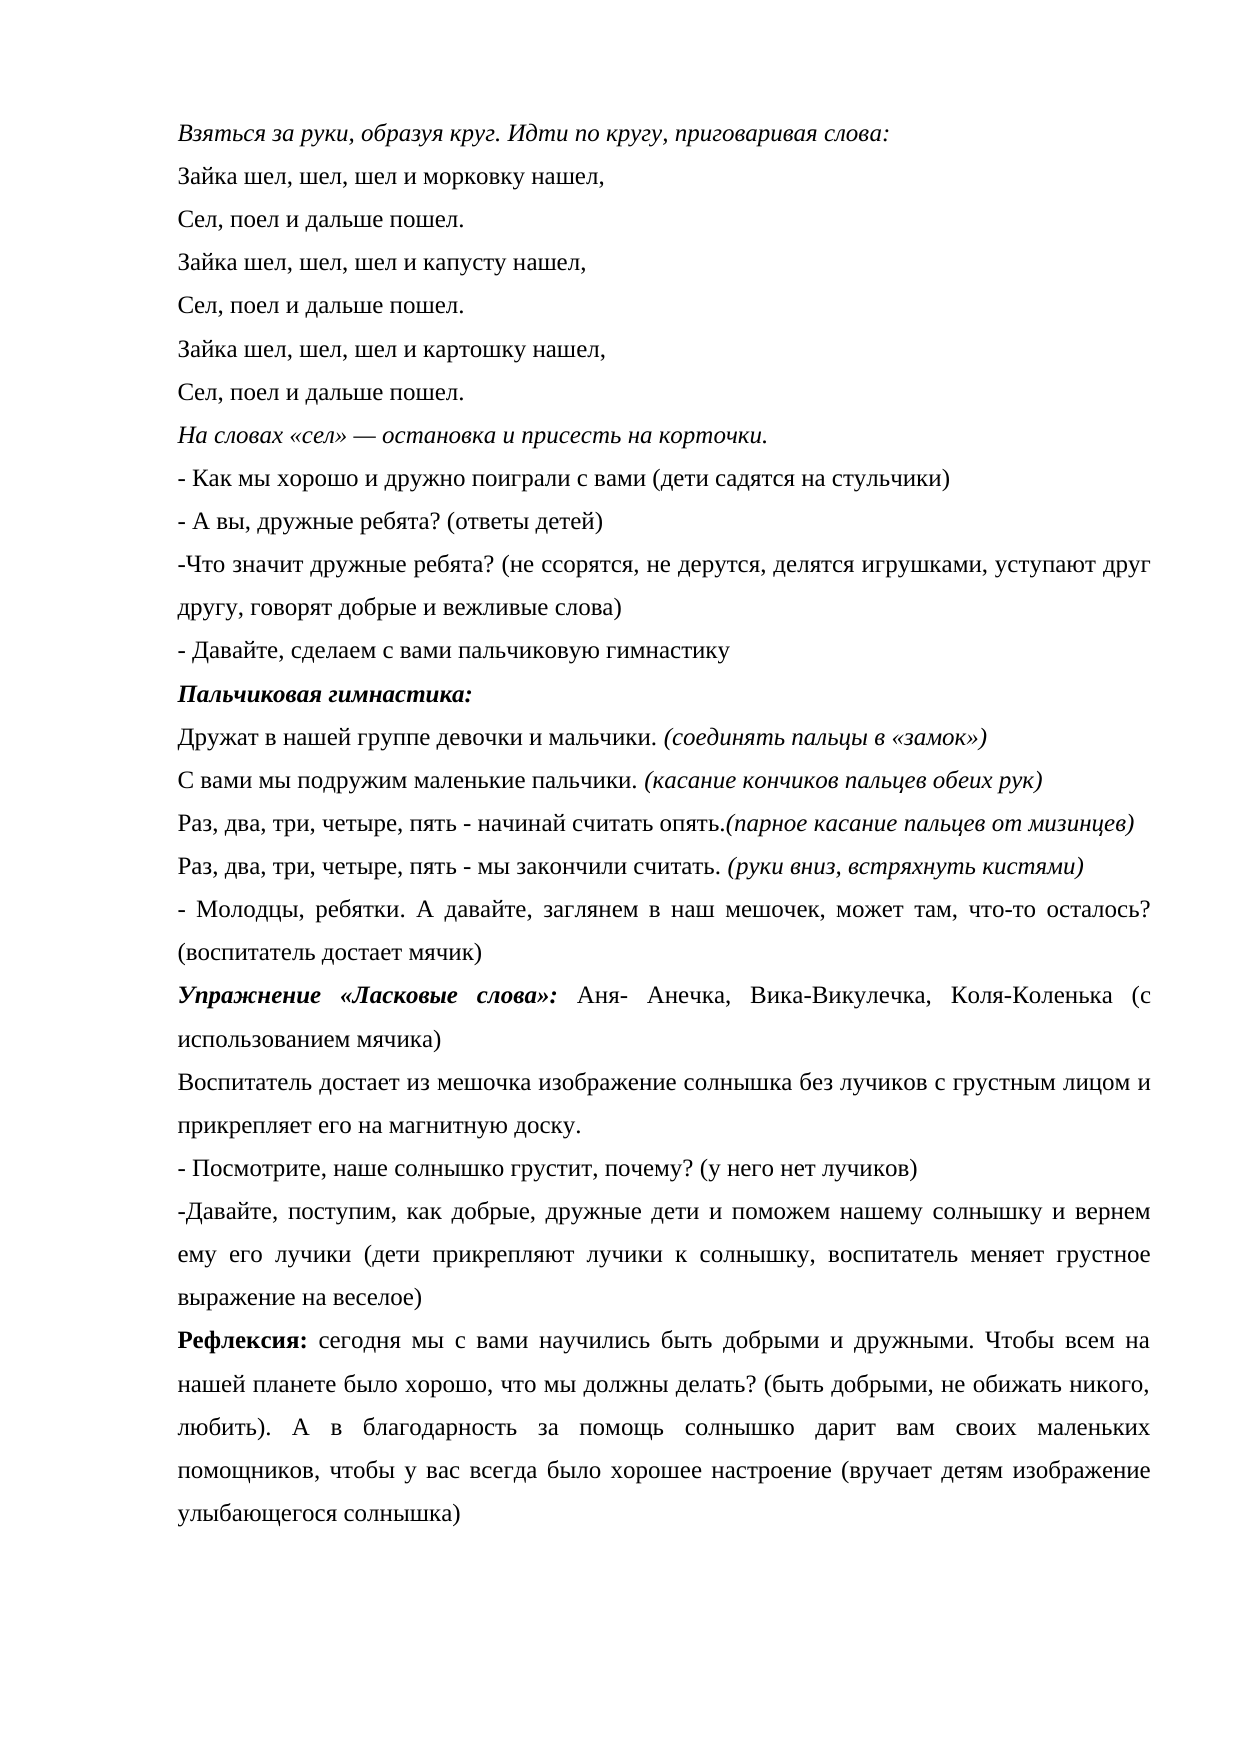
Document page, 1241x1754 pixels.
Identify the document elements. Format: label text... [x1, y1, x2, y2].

text -Давайте, поступим, как добрые, дружные дети и поможем нашему солнышку и вернем ему его лучики (дети прикрепляют лучики к солнышку, воспитатель меняет грустное выражение на веселое) [177, 1196, 1152, 1311]
text С вами мы подружим маленькие пальчики. (касание кончиков пальцев обеих рук) [177, 765, 1152, 794]
text На словах «сел» — остановка и присесть на корточки. [177, 420, 1152, 449]
text - А вы, дружные ребята? (ответы детей) [177, 506, 1152, 535]
text Взяться за руки, образуя круг. Идти по кругу, приговаривая слова: [177, 118, 1152, 147]
text -Что значит дружные ребята? (не ссорятся, не дерутся, делятся игрушками, уступают друг другу, говорят добрые и вежливые слова) [177, 549, 1152, 621]
text - Как мы хорошо и дружно поиграли с вами (дети садятся на стульчики) [177, 463, 1152, 492]
text Пальчиковая гимнастика: [177, 679, 1152, 707]
text Зайка шел, шел, шел и морковку нашел, [177, 161, 1152, 190]
text Сел, поел и дальше пошел. [177, 377, 1152, 406]
text Рефлексия: сегодня мы с вами научились быть добрыми и дружными. Чтобы всем на нашей планете было хорошо, что мы должны делать? (быть добрыми, не обижать никого, любить). А в благодарность за помощь солнышко дарит вам своих маленьких помощников, чтобы у вас всегда было хорошее настроение (вручает детям изображение улыбающегося солнышка) [177, 1326, 1152, 1527]
text Сел, поел и дальше пошел. [177, 204, 1152, 233]
text Раз, два, три, четыре, пять - начинай считать опять.(парное касание пальцев от мизинцев) [177, 808, 1152, 837]
text - Посмотрите, наше солнышко грустит, почему? (у него нет лучиков) [177, 1153, 1152, 1182]
text Зайка шел, шел, шел и картошку нашел, [177, 334, 1152, 362]
text Упражнение «Ласковые слова»: Аня- Анечка, Вика-Викулечка, Коля-Коленька (с использованием мячика) [177, 981, 1152, 1052]
text - Давайте, сделаем с вами пальчиковую гимнастику [177, 636, 1152, 664]
text - Молодцы, ребятки. А давайте, заглянем в наш мешочек, может там, что-то осталось? (воспитатель достает мячик) [177, 894, 1152, 966]
text Зайка шел, шел, шел и капусту нашел, [177, 247, 1152, 276]
text Дружат в нашей группе девочки и мальчики. (соединять пальцы в «замок») [177, 722, 1152, 751]
text Воспитатель достает из мешочка изображение солнышка без лучиков с грустным лицом и прикрепляет его на магнитную доску. [177, 1067, 1152, 1139]
text Сел, поел и дальше пошел. [177, 291, 1152, 319]
text Раз, два, три, четыре, пять - мы закончили считать. (руки вниз, встряхнуть кистями) [177, 851, 1152, 880]
